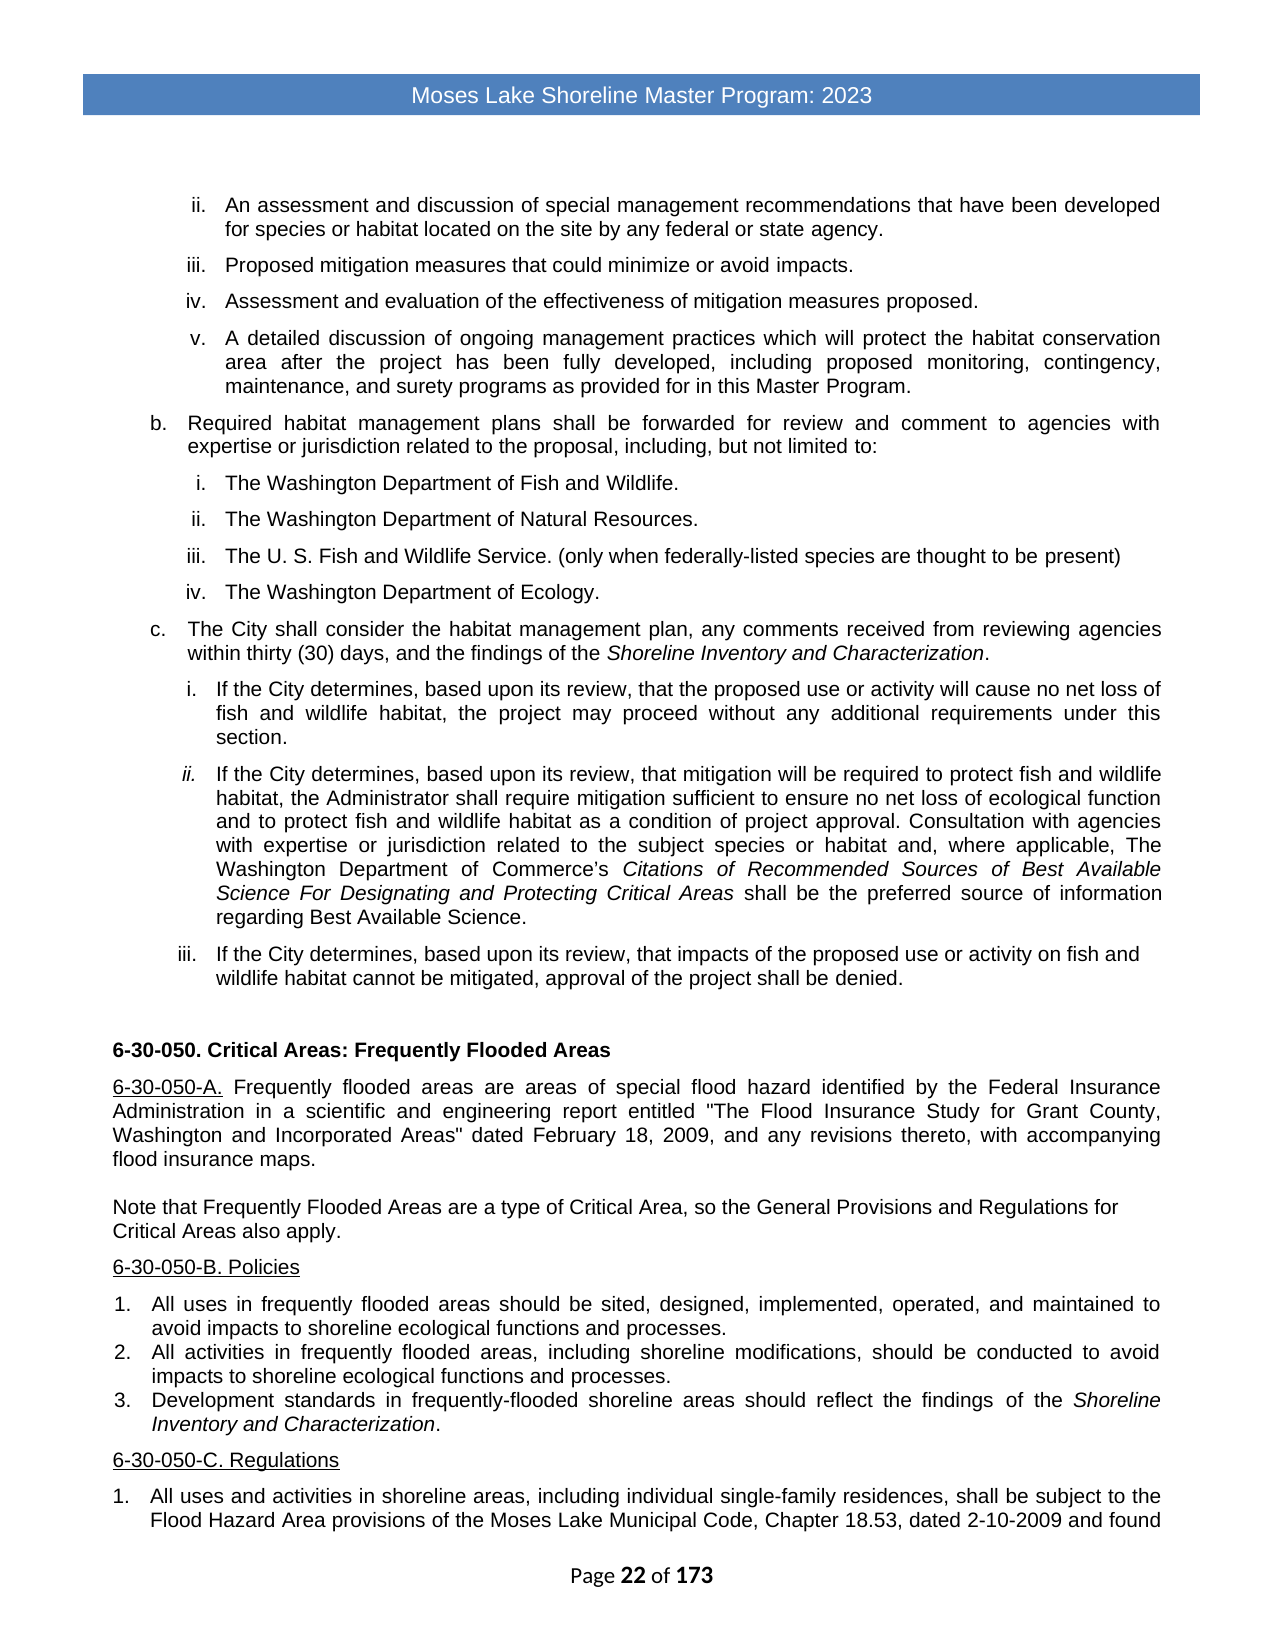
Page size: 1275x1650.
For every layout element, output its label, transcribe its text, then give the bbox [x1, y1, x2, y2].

list The City shall consider the habitat management plan, any comments received from reviewing agencies within thirty (30) days, and the findings of the Shoreline Inventory and Characterization. [150, 616, 1163, 664]
list If the City determines, based upon its review, that mitigation will be required to protect fish and wildlife habitat, the Administrator shall require mitigation sufficient to ensure no net loss of ecological function and to protect fish and wildlife habitat as a condition of project approval. Consultation with agencies with expertise or jurisdiction related to the subject species or habitat and, where applicable, The Washington Department of Commerce’s Citations of Recommended Sources of Best Available Science For Designating and Protecting Critical Areas shall be the preferred source of information regarding Best Available Science. [182, 761, 1163, 929]
list The U. S. Fish and Wildlife Service. (only when federally-listed species are thought to be present) [186, 544, 1200, 568]
text 6-30-050-A. Frequently flooded areas are areas of special flood hazard identified by the Federal Insurance Administration in a scientific and engineering report entitled "The Flood Insurance Study for Grant County, Washington and Incorporated Areas" dated February 18, 2009, and any revisions thereto, with accompanying flood insurance maps. [112, 1075, 1163, 1171]
list The Washington Department of Ecology. [186, 580, 1200, 604]
list All activities in frequently flooded areas, including shoreline modifications, should be conducted to avoid impacts to shoreline ecological functions and processes. [114, 1339, 1162, 1387]
text Note that Frequently Flooded Areas are a type of Critical Area, so the General Provisions and Regulations for Critical Areas also apply. [112, 1194, 1125, 1242]
list If the City determines, based upon its review, that the proposed use or activity will cause no net loss of fish and wildlife habitat, the project may proceed without any additional requirements under this section. [186, 677, 1162, 749]
list All uses in frequently flooded areas should be sited, designed, implemented, operated, and maintained to avoid impacts to shoreline ecological functions and processes. [114, 1292, 1162, 1339]
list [112, 1484, 1163, 1532]
list A detailed discussion of ongoing management practices which will protect the habitat conservation area after the project has been fully developed, including proposed monitoring, contingency, maintenance, and surety programs as provided for in this Master Program. [190, 326, 1162, 398]
list The Washington Department of Fish and Wildlife. [196, 471, 1200, 494]
list Proposed mitigation measures that could minimize or avoid impacts. [186, 253, 1200, 277]
subtitle 6-30-050. Critical Areas: Frequently Flooded Areas [112, 1038, 1200, 1062]
list Assessment and evaluation of the effectiveness of mitigation measures proposed. [186, 289, 1200, 313]
text 6-30-050-C. Regulations [112, 1448, 1200, 1472]
list If the City determines, based upon its review, that impacts of the proposed use or activity on fish and wildlife habitat cannot be mitigated, approval of the project shall be denied. [177, 942, 1162, 989]
list Required habitat management plans shall be forwarded for review and comment to agencies with expertise or jurisdiction related to the proposal, including, but not limited to: [150, 410, 1162, 458]
list The Washington Department of Natural Resources. [191, 507, 1200, 531]
list An assessment and discussion of special management recommendations that have been developed for species or habitat located on the site by any federal or state agency. [191, 192, 1162, 240]
list Development standards in frequently-flooded shoreline areas should reflect the findings of the Shoreline Inventory and Characterization. [114, 1387, 1163, 1435]
text 6-30-050-B. Policies [112, 1255, 1200, 1279]
